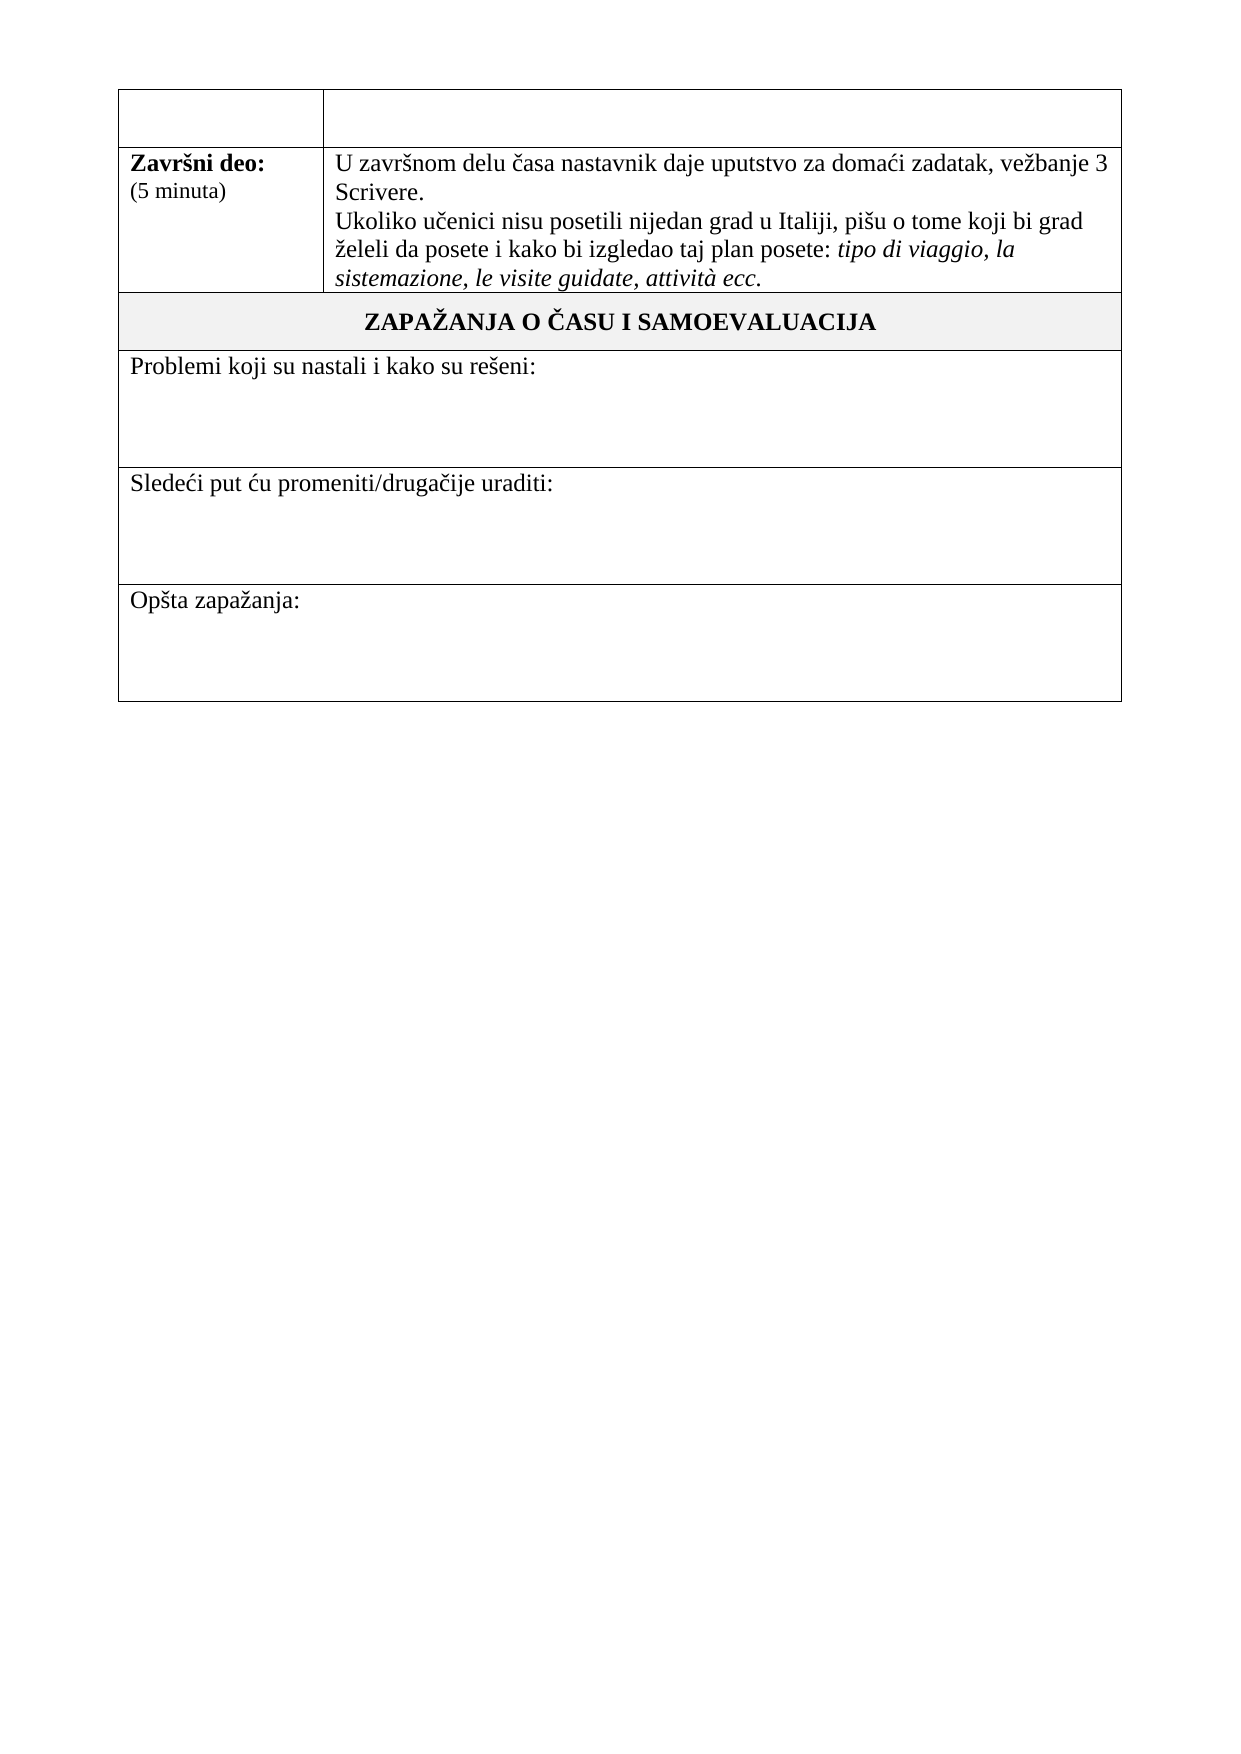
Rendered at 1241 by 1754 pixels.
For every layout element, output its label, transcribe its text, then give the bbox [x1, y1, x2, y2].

table_cell U završnom delu časa nastavnik daje uputstvo za domaći zadatak, vežbanje 3 Scrivere. Ukoliko učenici nisu posetili nijedan grad u Italiji, pišu o tome koji bi grad želeli da posete i kako bi izgledao taj plan posete: tipo di viaggio, la sistemazione, le visite guidate, attività ecc. [324, 148, 1121, 292]
table_cell Sledeći put ću promeniti/drugačije uraditi: [119, 468, 1121, 584]
table_cell Problemi koji su nastali i kako su rešeni: [119, 351, 1121, 467]
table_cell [324, 90, 1121, 147]
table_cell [119, 90, 323, 147]
table_cell Opšta zapažanja: [119, 585, 1121, 701]
table_cell ZAPAŽANJA O ČASU I SAMOEVALUACIJA [119, 293, 1121, 350]
table_cell Završni deo: (5 minuta) [119, 148, 323, 292]
